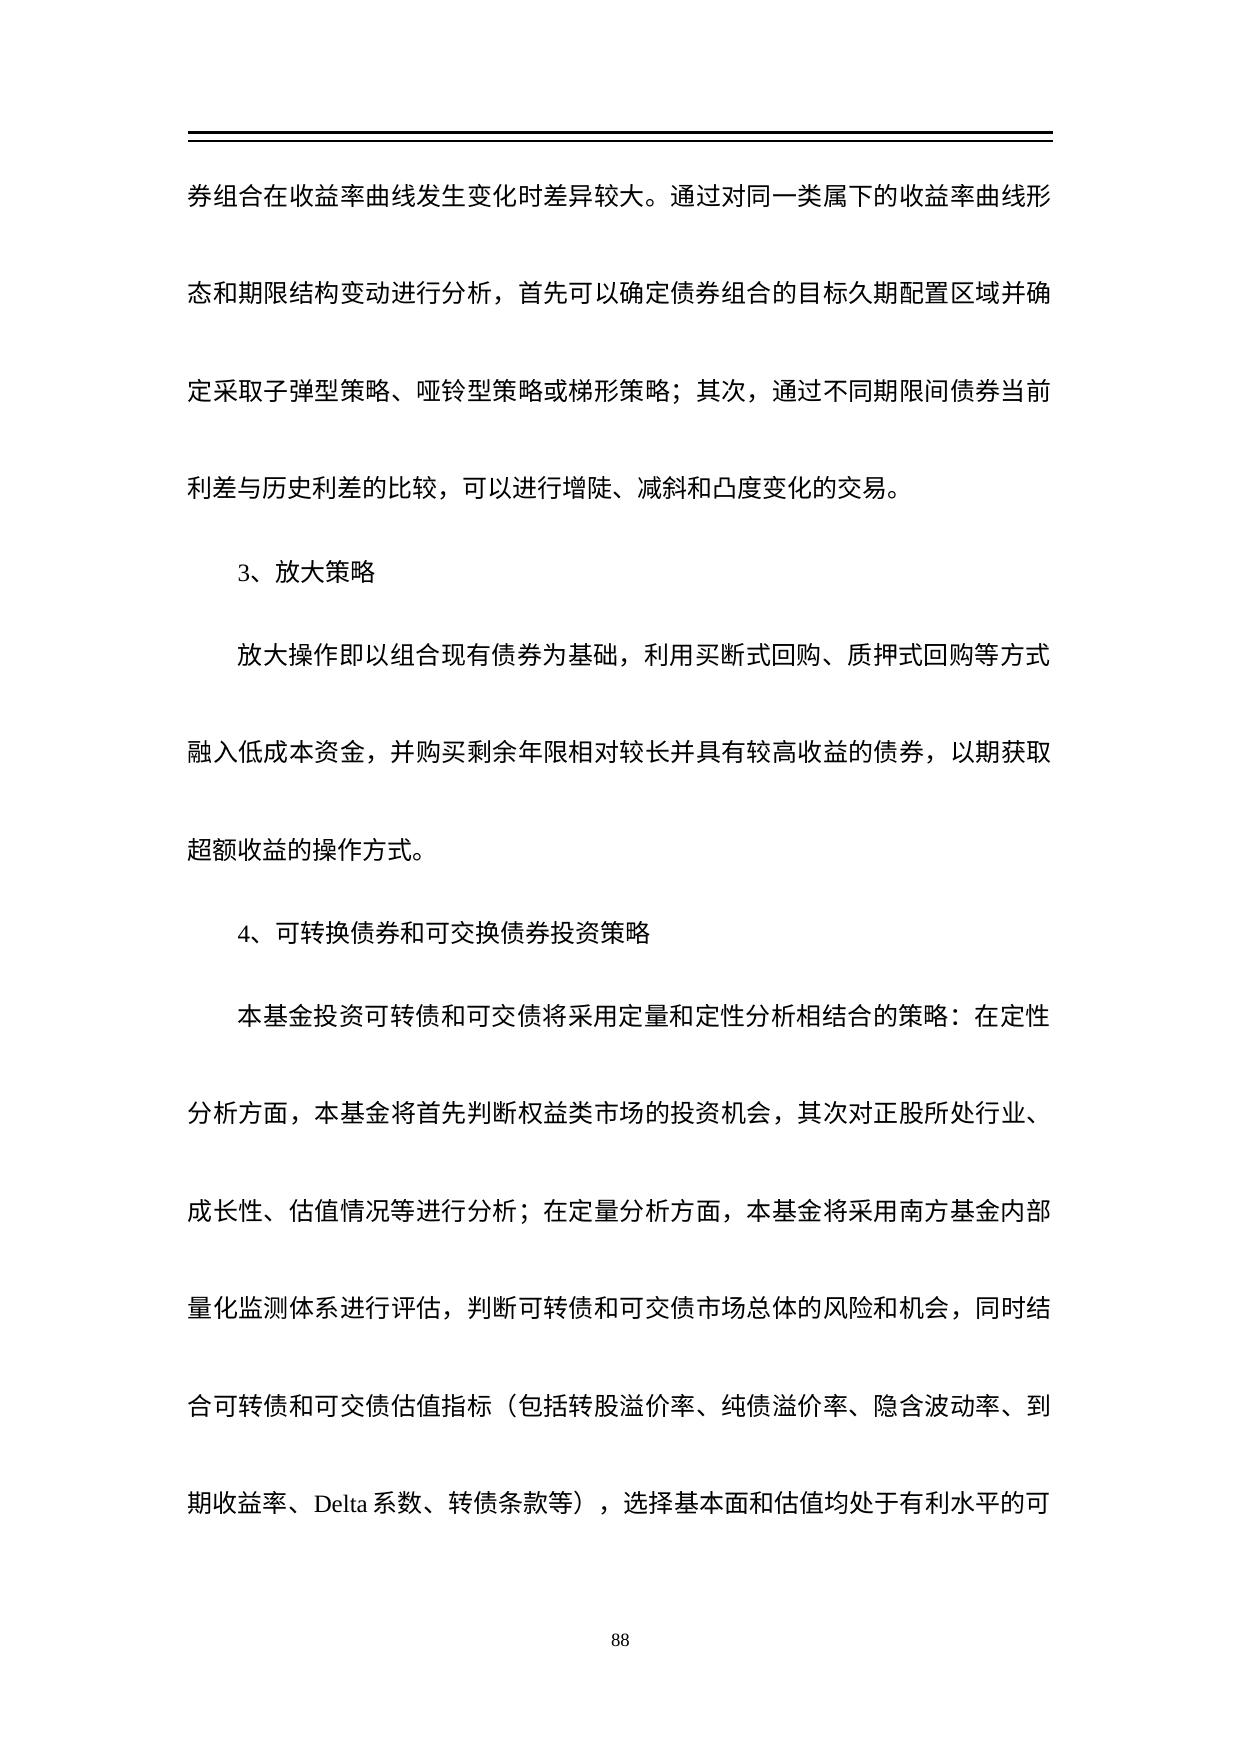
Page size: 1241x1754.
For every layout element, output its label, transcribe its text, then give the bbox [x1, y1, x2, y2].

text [187, 982, 1053, 1534]
text 3、放大策略 [187, 538, 1053, 603]
text 4、可转换债券和可交换债券投资策略 [187, 899, 1053, 964]
text 放大操作即以组合现有债券为基础，利用买断式回购、质押式回购等方式融入低成本资金，并购买剩余年限相对较长并具有较高收益的债券，以期获取超额收益的操作方式。 [187, 621, 1053, 881]
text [187, 162, 1053, 519]
